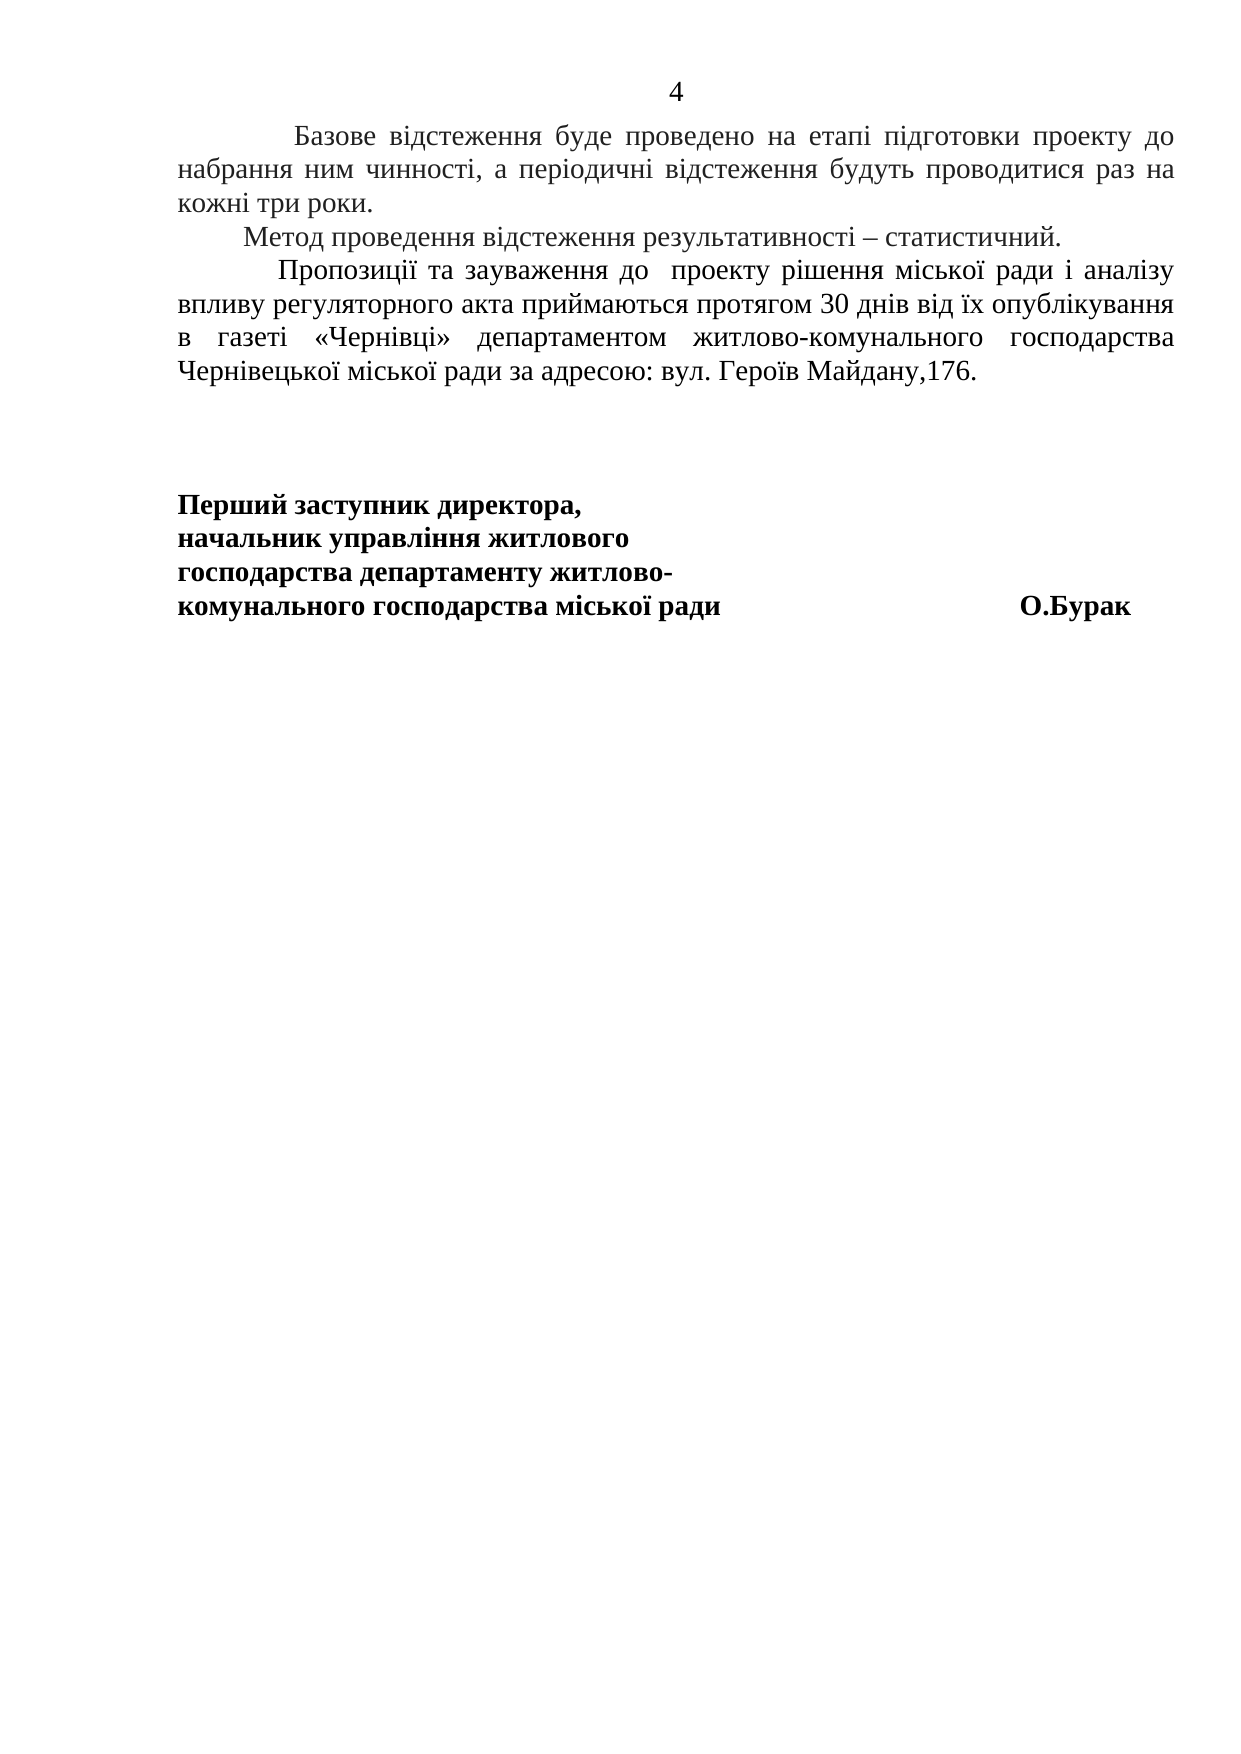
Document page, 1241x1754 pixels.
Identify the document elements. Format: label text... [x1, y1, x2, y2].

text комунального господарства міської ради О.Бурак [177, 588, 1175, 621]
text господарства департаменту житлово- [177, 554, 1175, 588]
text начальник управління житлового [177, 521, 1175, 554]
text Метод проведення відстеження результативності – статистичний. [177, 219, 1175, 252]
text Базове відстеження буде проведено на етапі підготовки проекту до набрання ним чинності, а періодичні відстеження будуть проводитися раз на кожні три роки. [177, 118, 1175, 219]
text Перший заступник директора, [177, 487, 1175, 521]
text Пропозиції та зауваження до проекту рішення міської ради і аналізу впливу регуляторного акта приймаються протягом 30 днів від їх опублікування в газеті «Чернівці» департаментом житлово-комунального господарства Чернівецької міської ради за адресою: вул. Героїв Майдану,176. [177, 252, 1175, 386]
